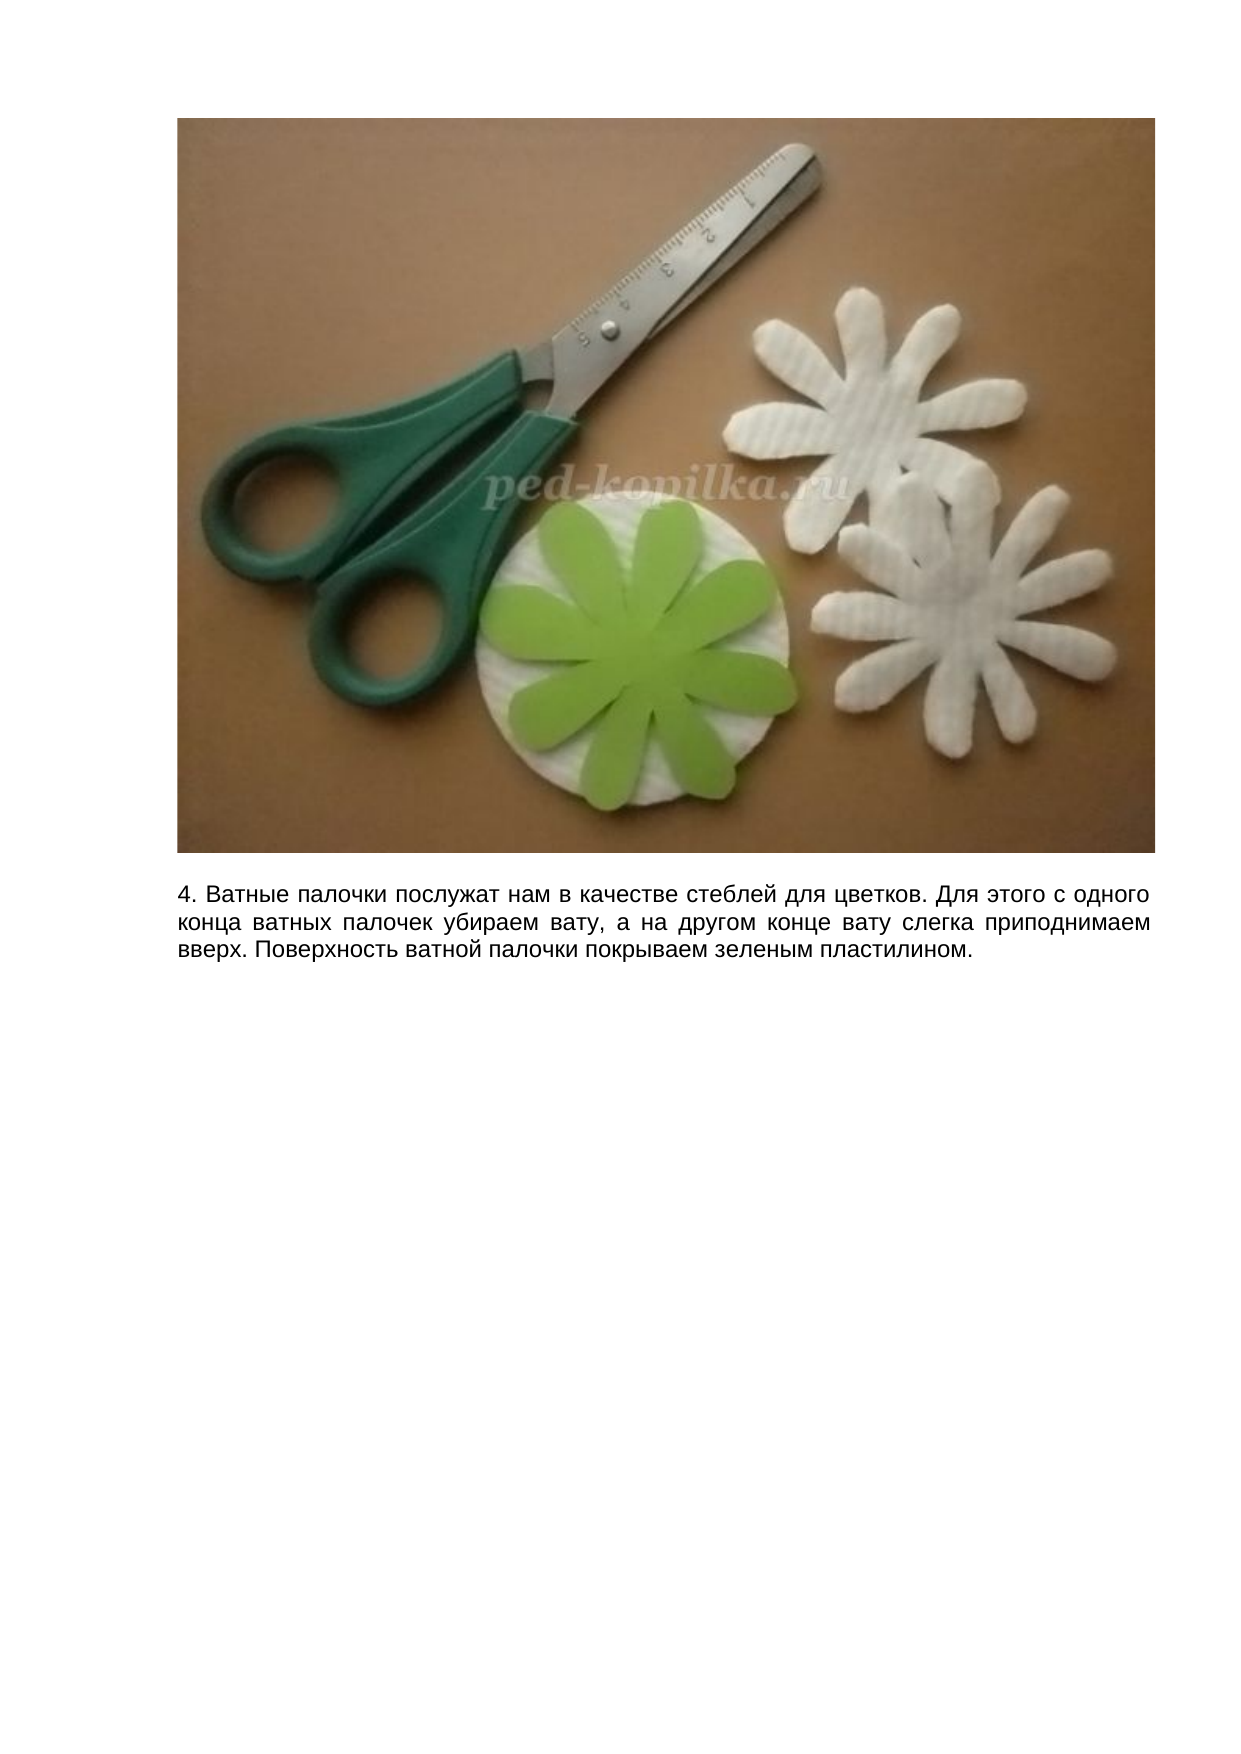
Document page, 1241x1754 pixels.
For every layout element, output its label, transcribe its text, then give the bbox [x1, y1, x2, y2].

picture [177, 118, 1156, 853]
text 4. Ватные палочки послужат нам в качестве стеблей для цветков. Для этого с одного конца ватных палочек убираем вату, а на другом конце вату слегка приподнимаем вверх. Поверхность ватной палочки покрываем зеленым пластилином. [177, 853, 1152, 963]
